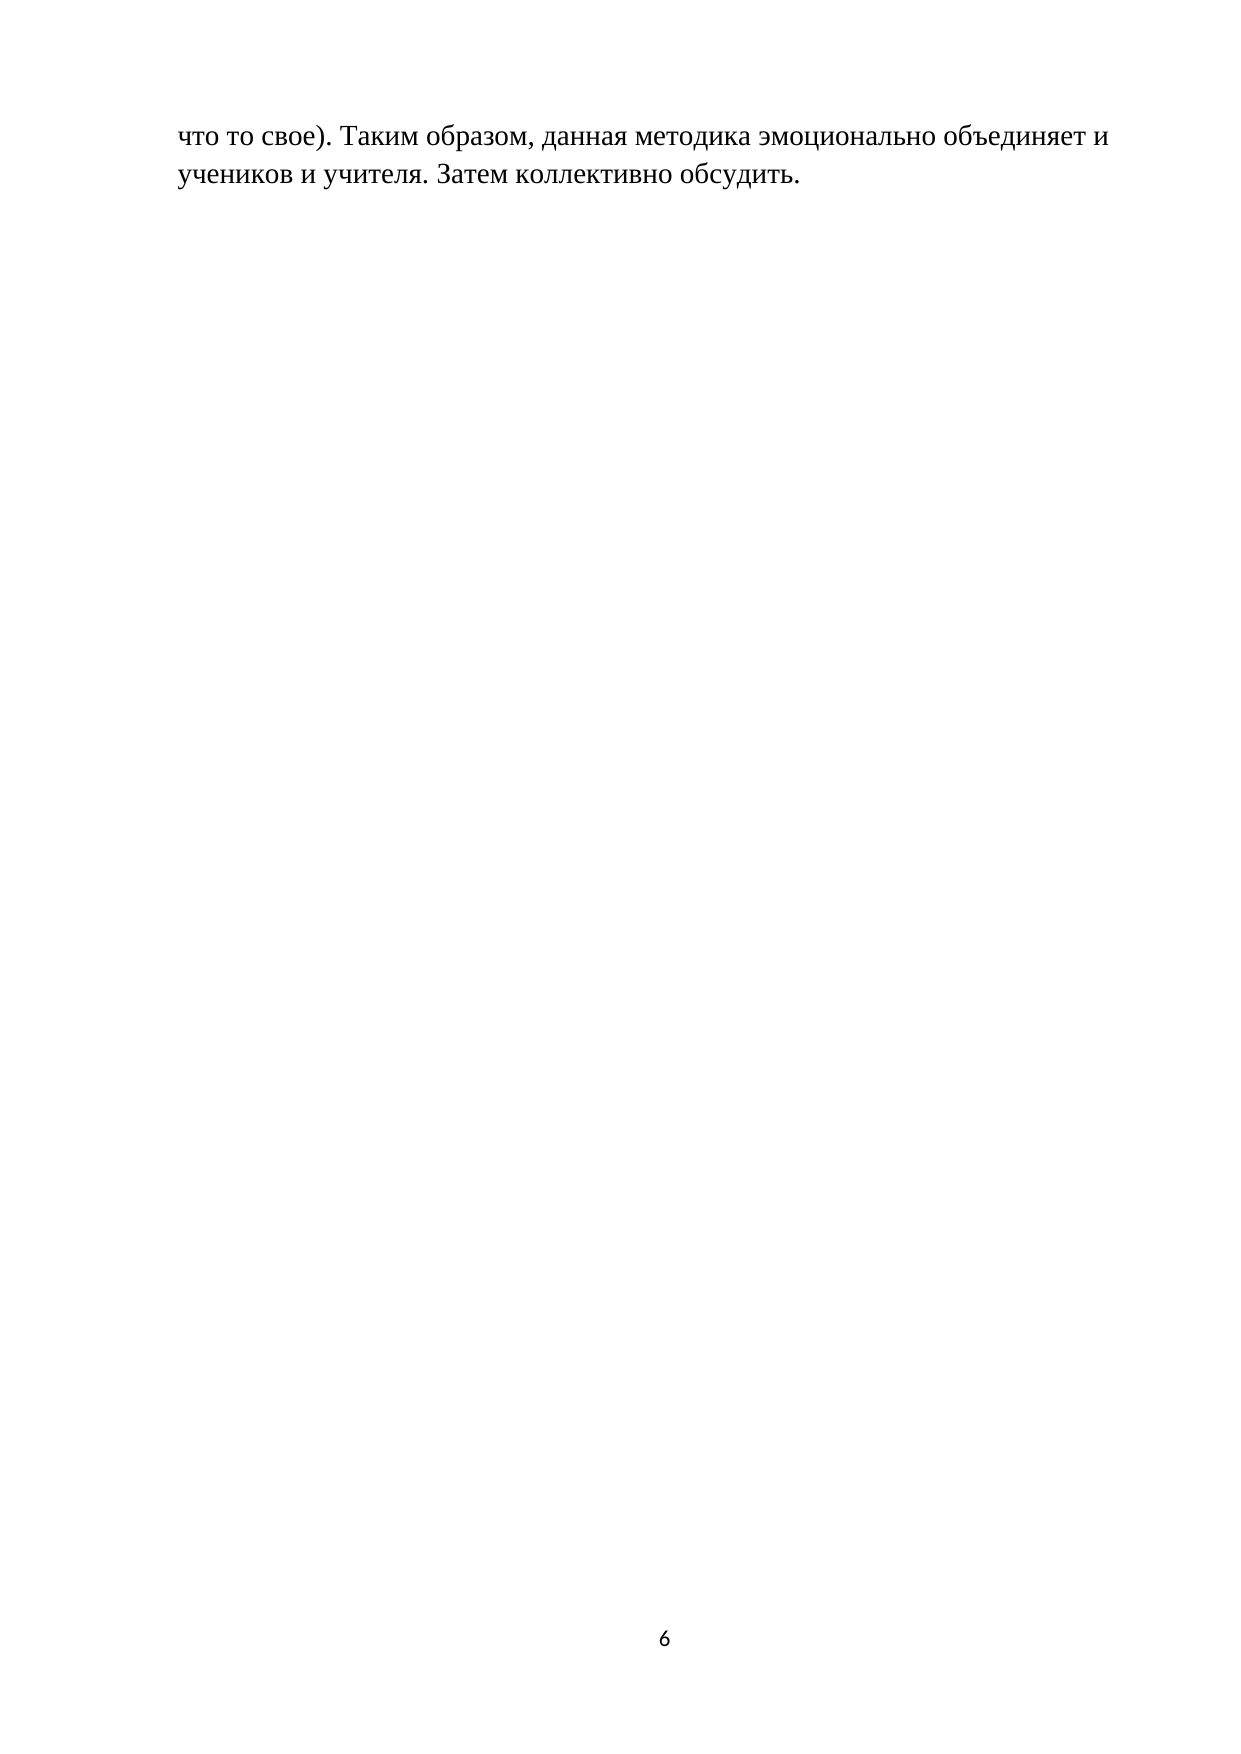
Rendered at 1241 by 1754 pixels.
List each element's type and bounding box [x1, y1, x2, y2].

text [177, 118, 1152, 190]
